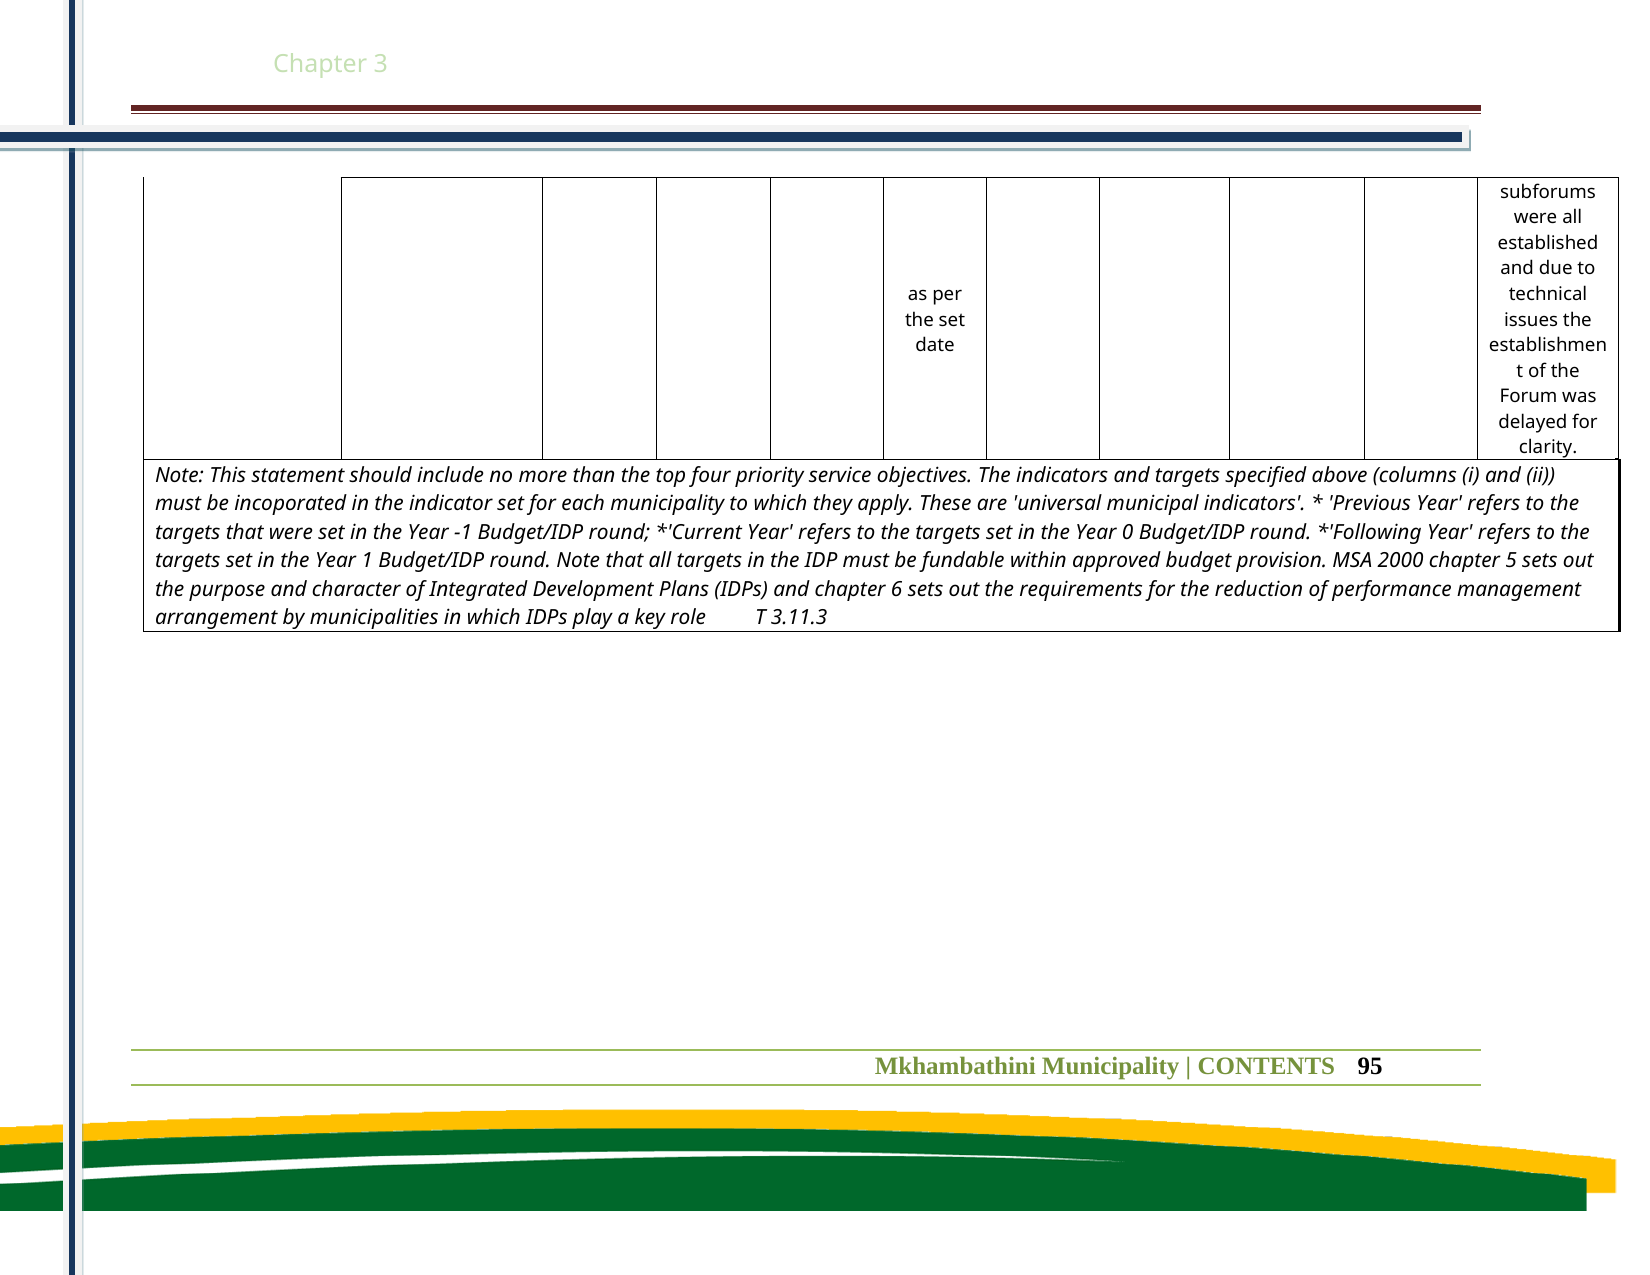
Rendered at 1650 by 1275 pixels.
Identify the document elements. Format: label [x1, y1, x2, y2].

picture [84, 1109, 1617, 1211]
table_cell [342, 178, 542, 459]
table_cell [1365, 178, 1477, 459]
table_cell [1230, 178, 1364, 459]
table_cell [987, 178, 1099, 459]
picture [0, 1109, 63, 1211]
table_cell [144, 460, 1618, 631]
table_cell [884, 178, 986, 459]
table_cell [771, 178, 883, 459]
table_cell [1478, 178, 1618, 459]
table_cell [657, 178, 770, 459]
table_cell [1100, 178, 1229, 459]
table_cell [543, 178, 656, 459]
